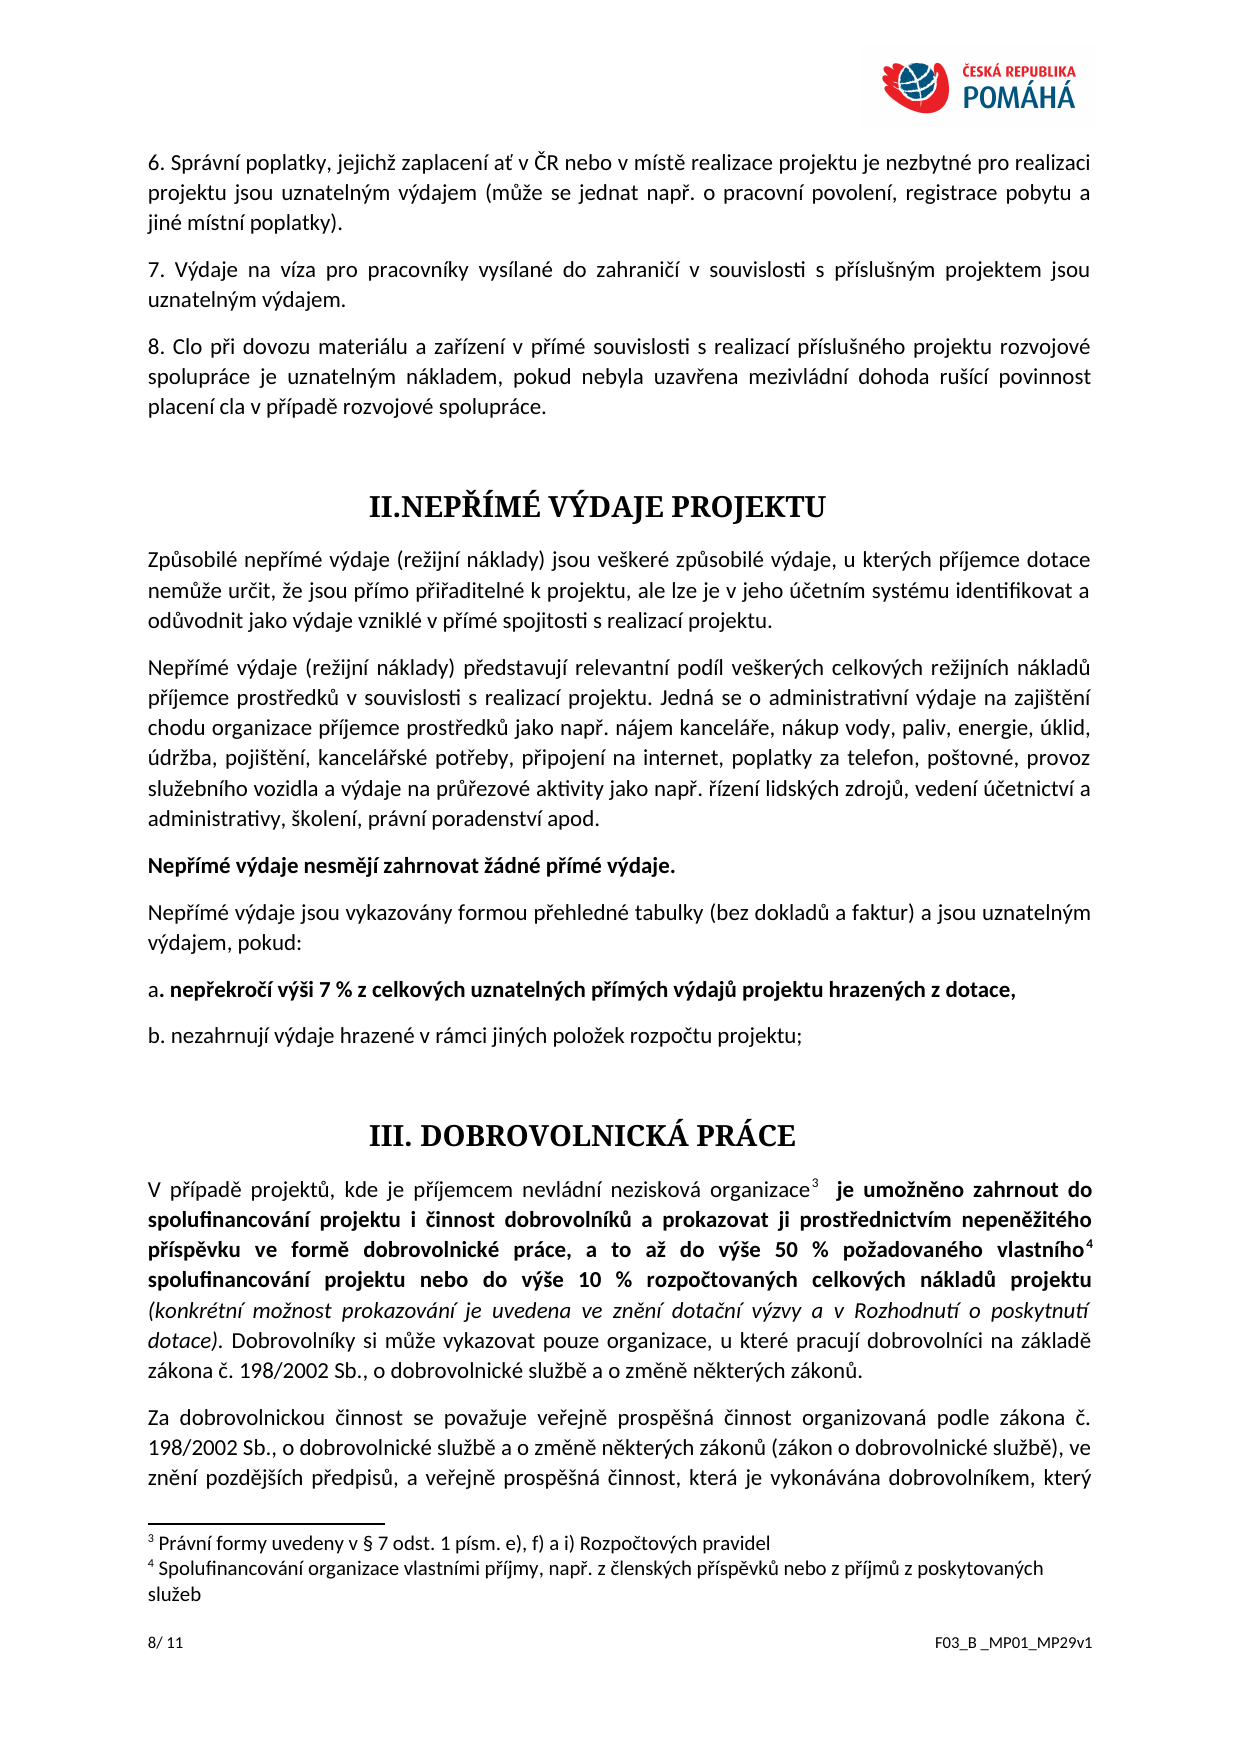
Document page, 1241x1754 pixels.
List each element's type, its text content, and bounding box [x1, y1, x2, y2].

text 7. Výdaje na víza pro pracovníky vysílané do zahraničí v souvislosti s příslušným projektem jsou uznatelným výdajem. [148, 255, 1093, 313]
text III. DOBROVOLNICKÁ PRÁCE [295, 1115, 1093, 1155]
text Nepřímé výdaje nesmějí zahrnovat žádné přímé výdaje. [148, 851, 1093, 879]
text Nepřímé výdaje jsou vykazovány formou přehledné tabulky (bez dokladů a faktur) a jsou uznatelným výdajem, pokud: [148, 898, 1093, 956]
text V případě projektů, kde je příjemcem nevládní nezisková organizace je umožněno zahrnout do spolufinancování projektu i činnost dobrovolníků a prokazovat ji prostřednictvím nepeněžitého příspěvku ve formě dobrovolnické práce, a to až do výše 50 % požadovaného vlastního spolufinancování projektu nebo do výše 10 % rozpočtovaných celkových nákladů projektu (konkrétní možnost prokazování je uvedena ve znění dotační výzvy a v Rozhodnutí o poskytnutí dotace). Dobrovolníky si může vykazovat pouze organizace, u které pracují dobrovolníci na základě zákona č. 198/2002 Sb., o dobrovolnické službě a o změně některých zákonů. [148, 1175, 1093, 1384]
picture [861, 45, 1097, 129]
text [148, 1403, 1093, 1491]
text II.NEPŘÍMÉ VÝDAJE PROJEKTU [295, 486, 1093, 526]
text Způsobilé nepřímé výdaje (režijní náklady) jsou veškeré způsobilé výdaje, u kterých příjemce dotace nemůže určit, že jsou přímo přiřaditelné k projektu, ale lze je v jeho účetním systému identifikovat a odůvodnit jako výdaje vzniklé v přímé spojitosti s realizací projektu. [148, 546, 1093, 634]
text b. nezahrnují výdaje hrazené v rámci jiných položek rozpočtu projektu; [148, 1022, 1093, 1050]
text 6. Správní poplatky, jejichž zaplacení ať v ČR nebo v místě realizace projektu je nezbytné pro realizaci projektu jsou uznatelným výdajem (může se jednat např. o pracovní povolení, registrace pobytu a jiné místní poplatky). [148, 148, 1093, 236]
text a. nepřekročí výši 7 % z celkových uznatelných přímých výdajů projektu hrazených z dotace, [148, 975, 1093, 1003]
text Nepřímé výdaje (režijní náklady) představují relevantní podíl veškerých celkových režijních nákladů příjemce prostředků v souvislosti s realizací projektu. Jedná se o administrativní výdaje na zajištění chodu organizace příjemce prostředků jako např. nájem kanceláře, nákup vody, paliv, energie, úklid, údržba, pojištění, kancelářské potřeby, připojení na internet, poplatky za telefon, poštovné, provoz služebního vozidla a výdaje na průřezové aktivity jako např. řízení lidských zdrojů, vedení účetnictví a administrativy, školení, právní poradenství apod. [148, 653, 1093, 832]
text 8. Clo při dovozu materiálu a zařízení v přímé souvislosti s realizací příslušného projektu rozvojové spolupráce je uznatelným nákladem, pokud nebyla uzavřena mezivládní dohoda rušící povinnost placení cla v případě rozvojové spolupráce. [148, 332, 1093, 420]
